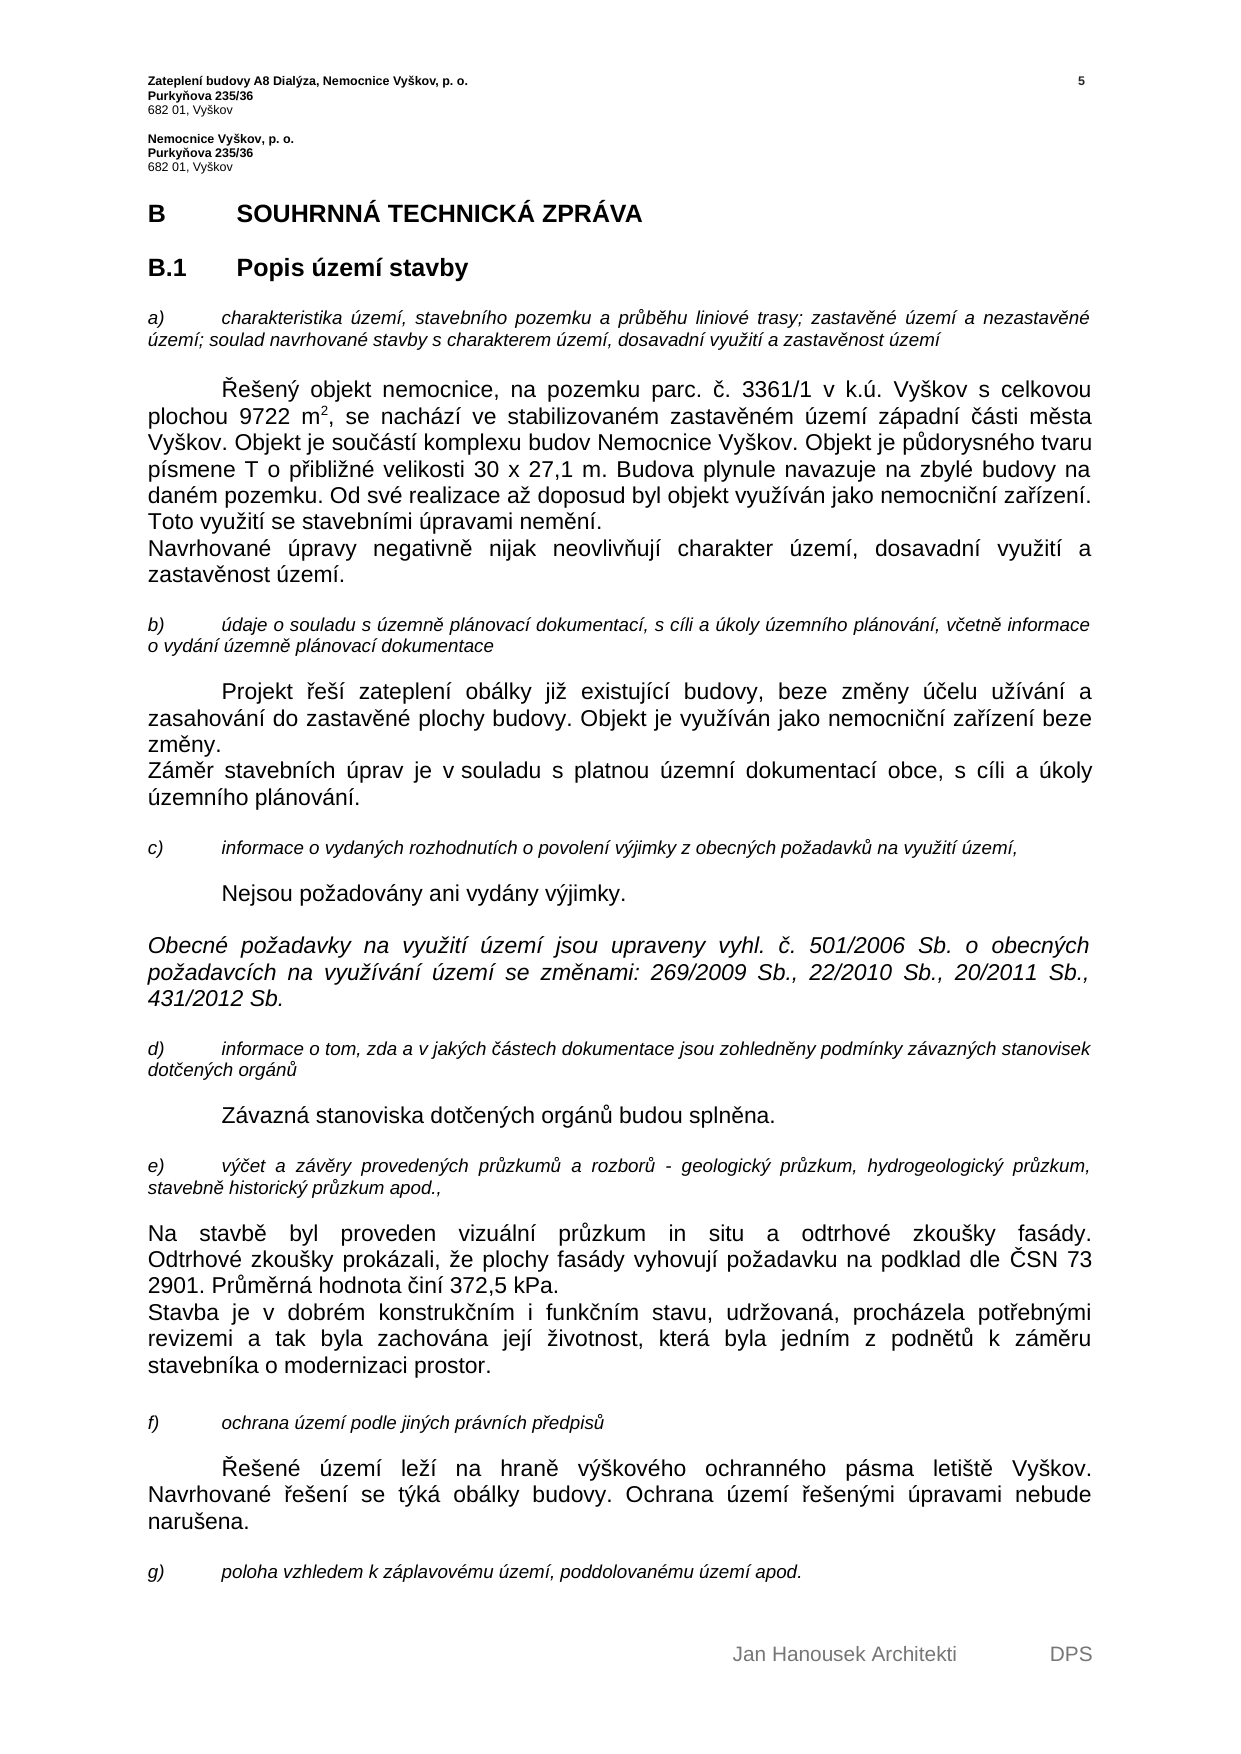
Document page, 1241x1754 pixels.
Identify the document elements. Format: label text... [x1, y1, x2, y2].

text b) údaje o souladu s územně plánovací dokumentací, s cíli a úkoly územního plánování, včetně informace o vydání územně plánovací dokumentace [148, 614, 1092, 657]
text Projekt řeší zateplení obálky již existující budovy, beze změny účelu užívání a zasahování do zastavěné plochy budovy. Objekt je využíván jako nemocniční zařízení beze změny. [148, 678, 1092, 757]
text Navrhované úpravy negativně nijak neovlivňují charakter území, dosavadní využití a zastavěnost území. [148, 534, 1092, 587]
text Na stavbě byl proveden vizuální průzkum in situ a odtrhové zkoušky fasády. Odtrhové zkoušky prokázali, že plochy fasády vyhovují požadavku na podklad dle ČSN 73 2901. Průměrná hodnota činí 372,5 kPa. [148, 1220, 1092, 1299]
text e) výčet a závěry provedených průzkumů a rozborů - geologický průzkum, hydrogeologický průzkum, stavebně historický průzkum apod., [148, 1155, 1092, 1198]
text g) poloha vzhledem k záplavovému území, poddolovanému území apod. [148, 1561, 1092, 1582]
text d) informace o tom, zda a v jakých částech dokumentace jsou zohledněny podmínky závazných stanovisek dotčených orgánů [148, 1038, 1092, 1081]
subtitle B SOUHRNNÁ TECHNICKÁ ZPRÁVA [148, 199, 1092, 228]
text Obecné požadavky na využití území jsou upraveny vyhl. č. 501/2006 Sb. o obecných požadavcích na využívání území se změnami: 269/2009 Sb., 22/2010 Sb., 20/2011 Sb., 431/2012 Sb. [148, 932, 1092, 1011]
text Řešené území leží na hraně výškového ochranného pásma letiště Vyškov. Navrhované řešení se týká obálky budovy. Ochrana území řešenými úpravami nebude narušena. [148, 1455, 1092, 1534]
text a) charakteristika území, stavebního pozemku a průběhu liniové trasy; zastavěné území a nezastavěné území; soulad navrhované stavby s charakterem území, dosavadní využití a zastavěnost území [148, 307, 1092, 350]
text f) ochrana území podle jiných právních předpisů [148, 1412, 1092, 1433]
text Stavba je v dobrém konstrukčním i funkčním stavu, udržovaná, procházela potřebnými revizemi a tak byla zachována její životnost, která byla jedním z podnětů k záměru stavebníka o modernizaci prostor. [148, 1299, 1092, 1378]
subtitle B.1 Popis území stavby [148, 253, 1092, 282]
text Závazná stanoviska dotčených orgánů budou splněna. [148, 1102, 1092, 1129]
text c) informace o vydaných rozhodnutích o povolení výjimky z obecných požadavků na využití území, [148, 836, 1092, 858]
text Nejsou požadovány ani vydány výjimky. [148, 879, 1092, 906]
text Záměr stavebních úprav je v souladu s platnou územní dokumentací obce, s cíli a úkoly územního plánování. [148, 757, 1092, 810]
text Řešený objekt nemocnice, na pozemku parc. č. 3361/1 v k.ú. Vyškov s celkovou plochou 9722 m2, se nachází ve stabilizovaném zastavěném území západní části města Vyškov. Objekt je součástí komplexu budov Nemocnice Vyškov. Objekt je půdorysného tvaru písmene T o přibližné velikosti 30 x 27,1 m. Budova plynule navazuje na zbylé budovy na daném pozemku. Od své realizace až doposud byl objekt využíván jako nemocniční zařízení. Toto využití se stavebními úpravami nemění. [148, 376, 1092, 534]
